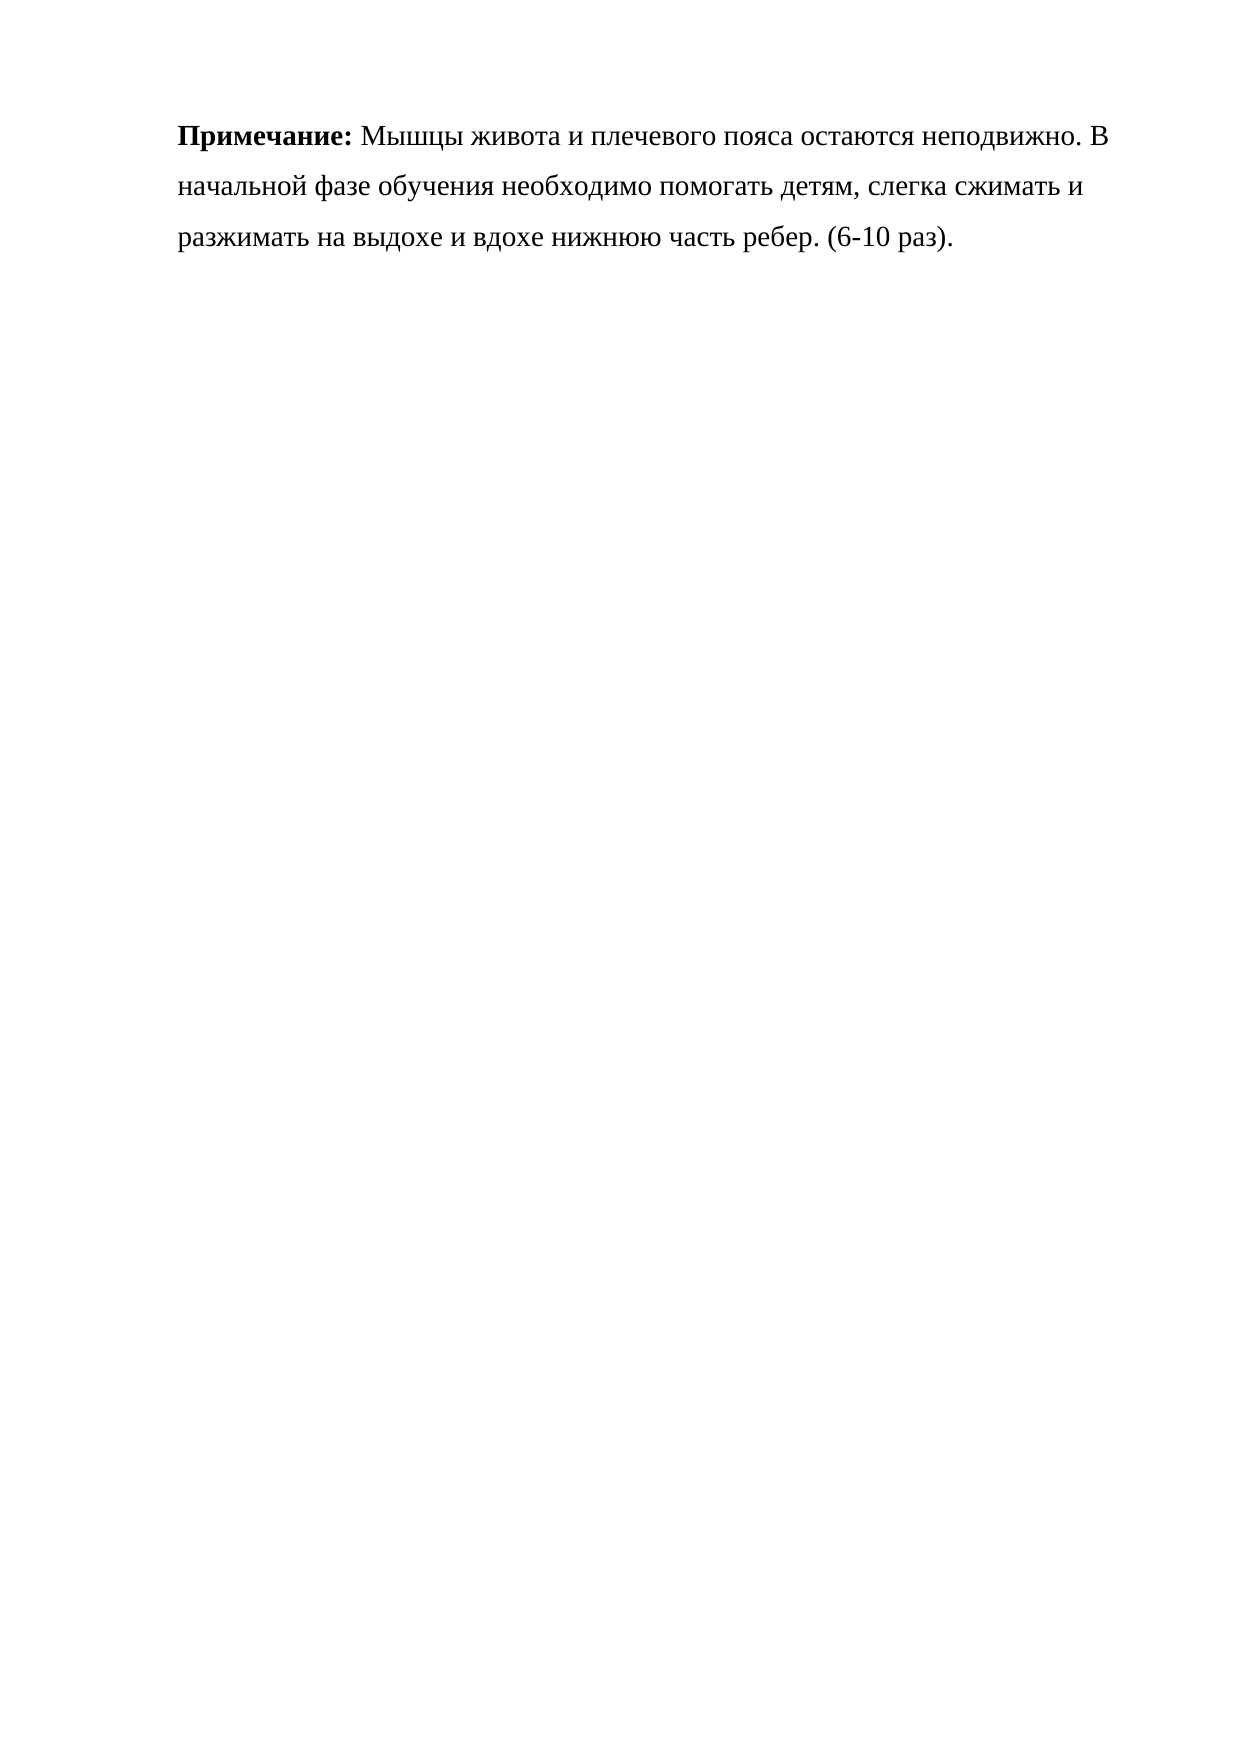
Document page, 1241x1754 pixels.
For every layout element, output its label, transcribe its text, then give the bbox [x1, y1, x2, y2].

text Примечание: Мышцы живота и плечевого пояса остаются неподвижно. В начальной фазе обучения необходимо помогать детям, слегка сжимать и разжимать на выдохе и вдохе нижнюю часть ребер. (6-10 раз). [177, 118, 1152, 252]
